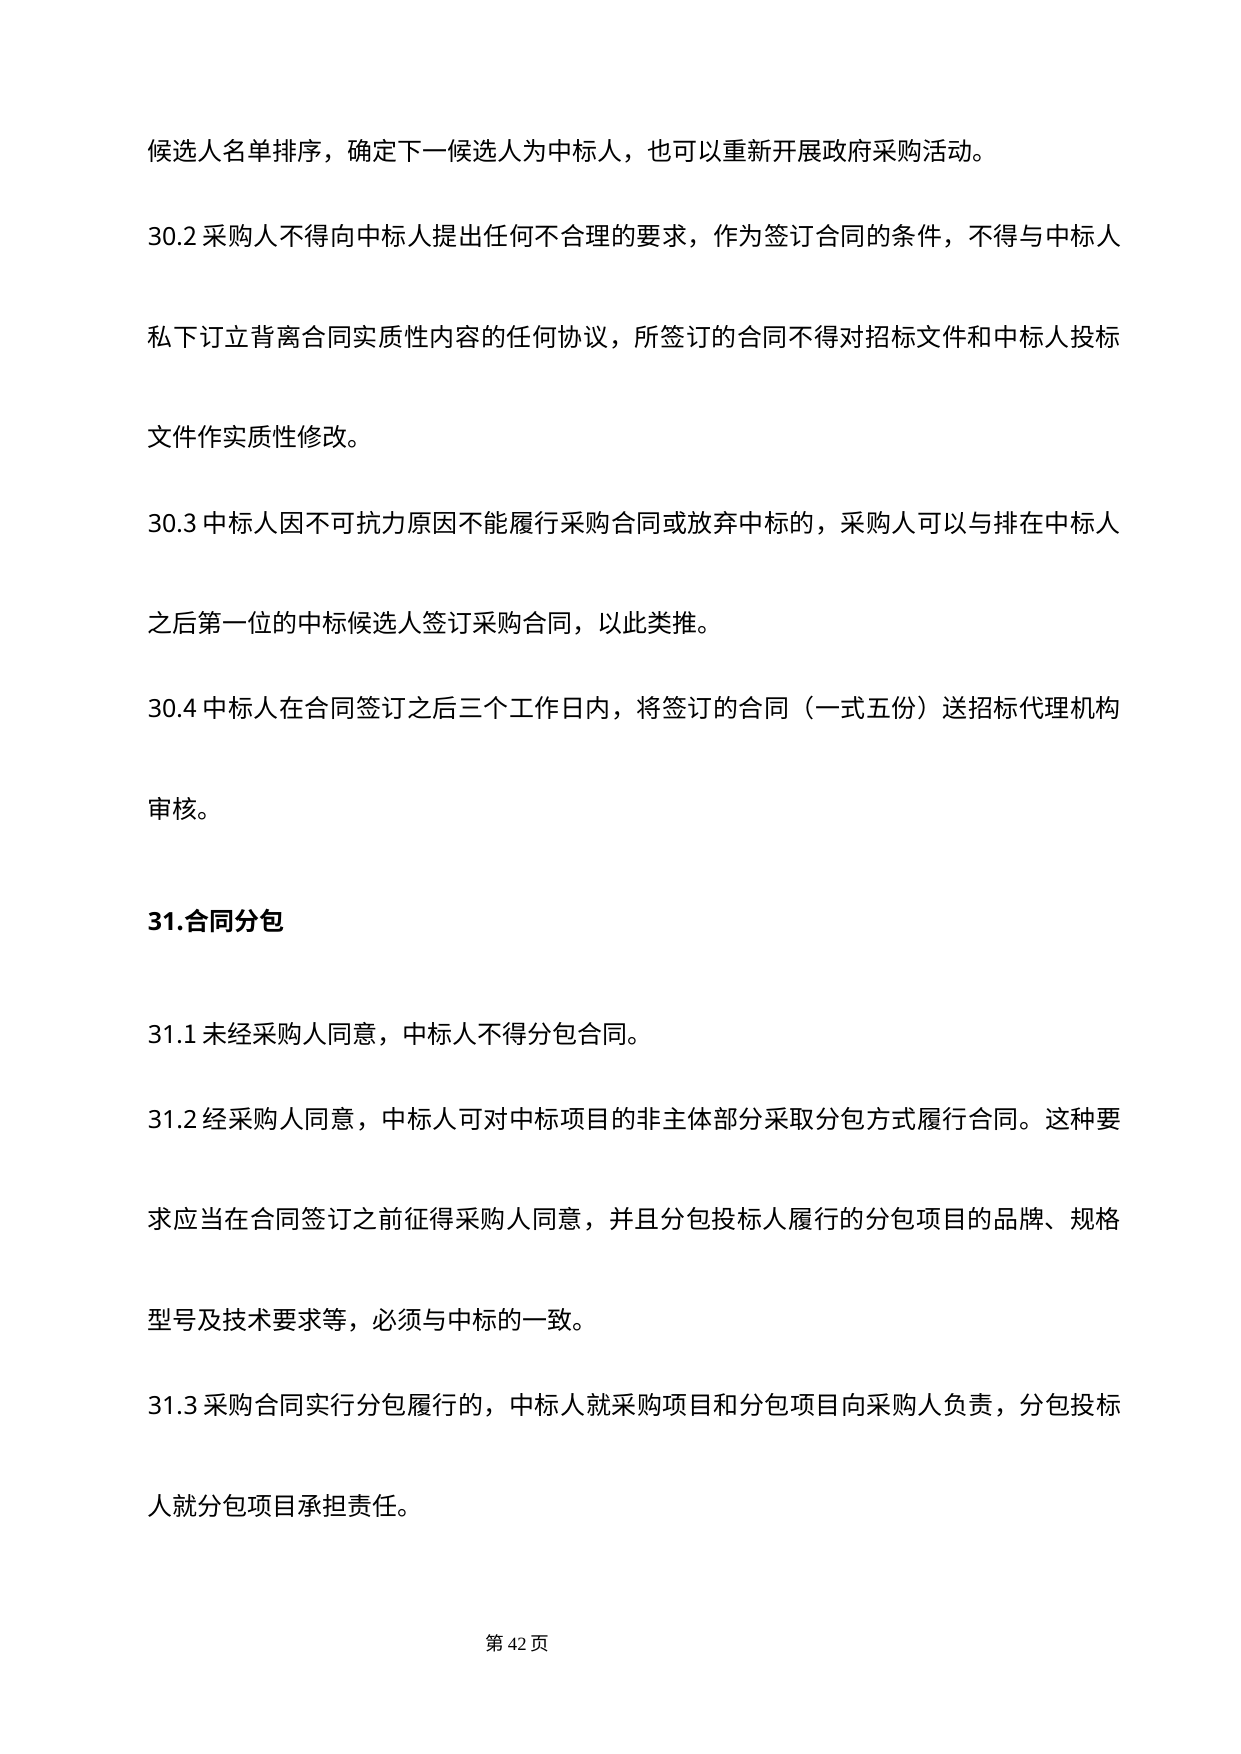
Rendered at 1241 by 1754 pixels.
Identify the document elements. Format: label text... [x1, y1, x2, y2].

text 31.3采购合同实行分包履行的，中标人就采购项目和分包项目向采购人负责，分包投标人就分包项目承担责任。 [148, 1370, 1122, 1538]
text 31.1未经采购人同意，中标人不得分包合同。 [148, 999, 1122, 1066]
subtitle 31.合同分包 [148, 886, 1122, 953]
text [148, 116, 1122, 183]
text 30.4中标人在合同签订之后三个工作日内，将签订的合同（一式五份）送招标代理机构审核。 [148, 673, 1122, 841]
text 30.2采购人不得向中标人提出任何不合理的要求，作为签订合同的条件，不得与中标人私下订立背离合同实质性内容的任何协议，所签订的合同不得对招标文件和中标人投标文件作实质性修改。 [148, 201, 1122, 469]
text 31.2经采购人同意，中标人可对中标项目的非主体部分采取分包方式履行合同。这种要求应当在合同签订之前征得采购人同意，并且分包投标人履行的分包项目的品牌、规格型号及技术要求等，必须与中标的一致。 [148, 1084, 1122, 1352]
text 30.3中标人因不可抗力原因不能履行采购合同或放弃中标的，采购人可以与排在中标人之后第一位的中标候选人签订采购合同，以此类推。 [148, 488, 1122, 655]
